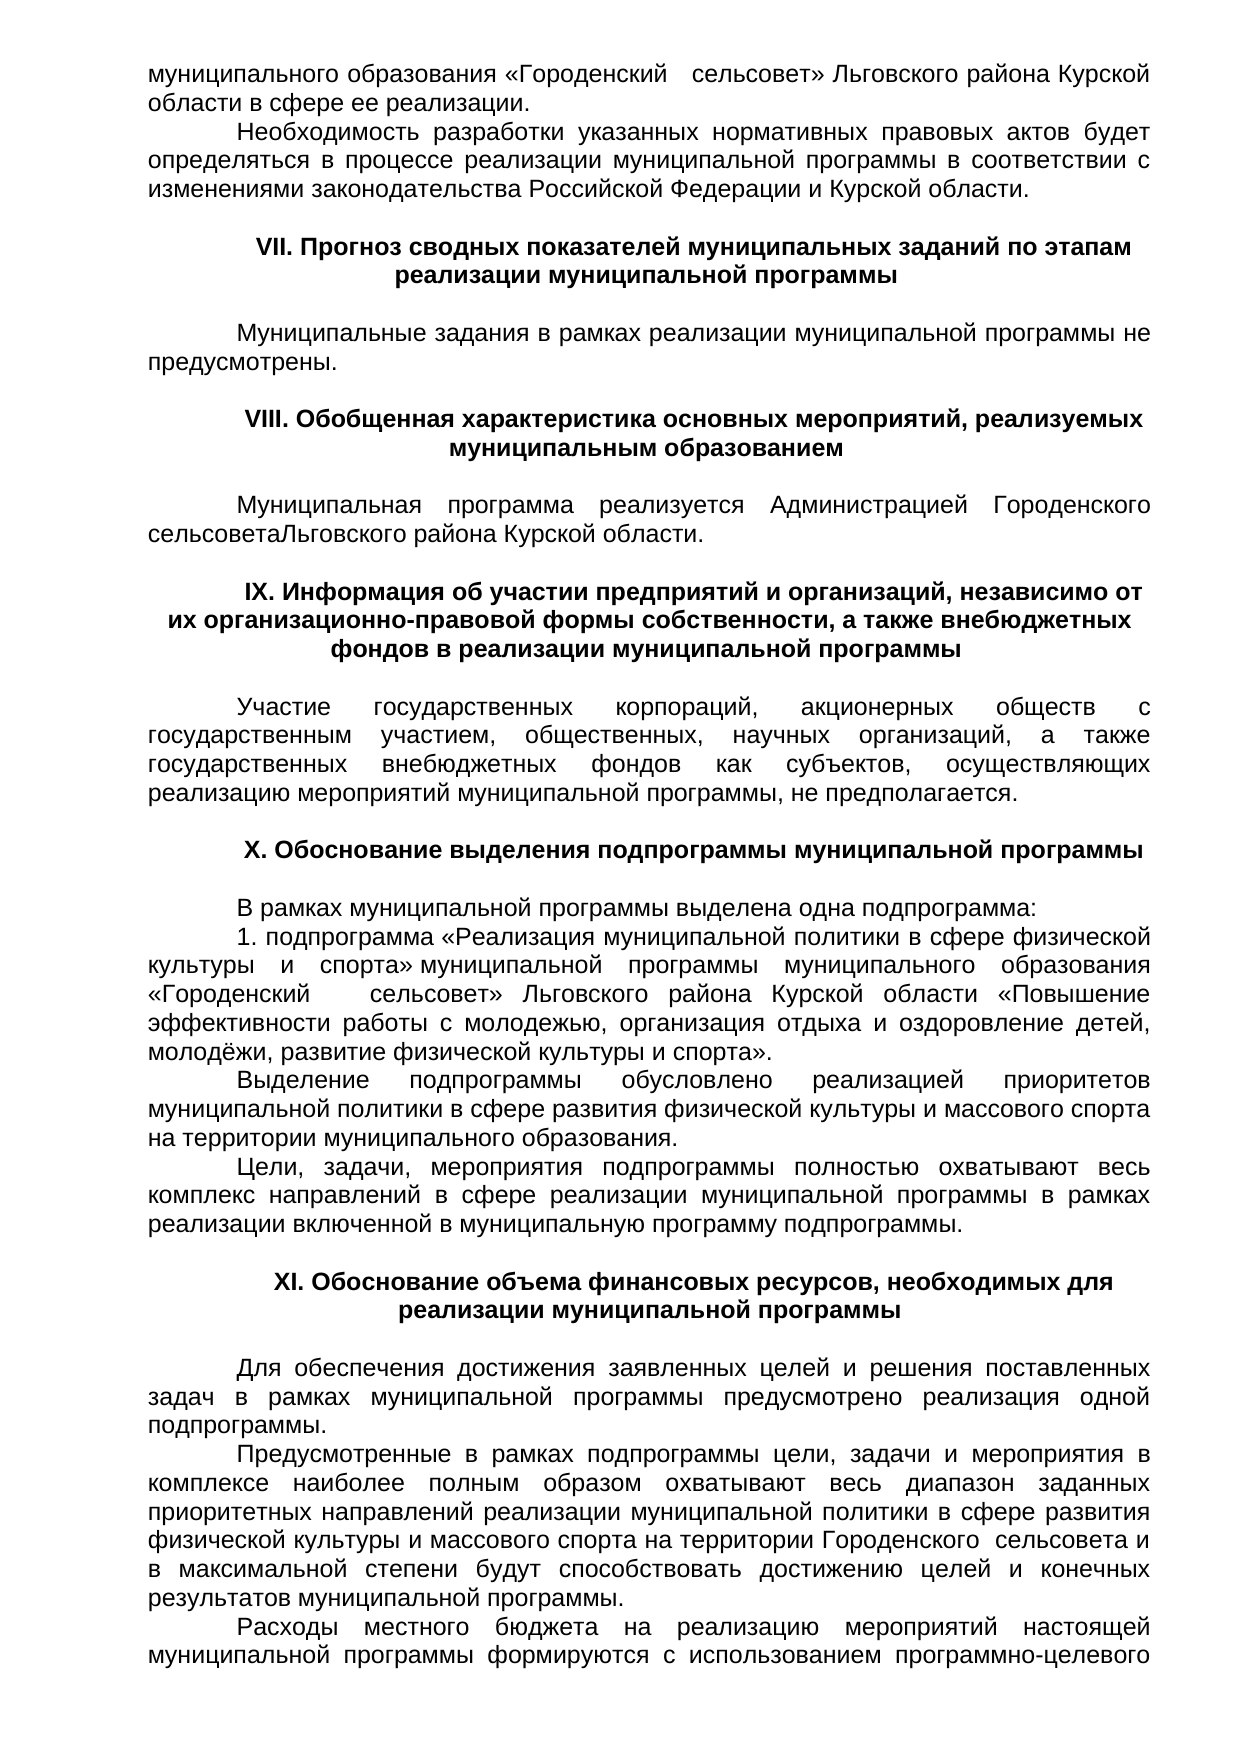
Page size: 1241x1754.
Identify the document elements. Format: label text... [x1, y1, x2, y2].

text Муниципальные задания в рамках реализации муниципальной программы не предусмотрены. [148, 318, 1152, 375]
text Необходимость разработки указанных нормативных правовых актов будет определяться в процессе реализации муниципальной программы в соответствии с изменениями законодательства Российской Федерации и Курской области. [148, 117, 1152, 203]
text XI. Обоснование объема финансовых ресурсов, необходимых для реализации муниципальной программы [148, 1267, 1152, 1324]
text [148, 59, 1152, 117]
text X. Обоснование выделения подпрограммы муниципальной программы [148, 835, 1152, 864]
text Цели, задачи, мероприятия подпрограммы полностью охватывают весь комплекс направлений в сфере реализации муниципальной программы в рамках реализации включенной в муниципальную программу подпрограммы. [148, 1152, 1152, 1238]
text Участие государственных корпораций, акционерных обществ с государственным участием, общественных, научных организаций, а также государственных внебюджетных фондов как субъектов, осуществляющих реализацию мероприятий муниципальной программы, не предполагается. [148, 692, 1152, 807]
text Муниципальная программа реализуется Администрацией Городенского сельсоветаЛьговского района Курской области. [148, 490, 1152, 548]
text VIII. Обобщенная характеристика основных мероприятий, реализуемых муниципальным образованием [148, 404, 1152, 462]
text В рамках муниципальной программы выделена одна подпрограмма: [148, 893, 1152, 922]
text IX. Информация об участии предприятий и организаций, независимо от их организационно-правовой формы собственности, а также внебюджетных фондов в реализации муниципальной программы [148, 577, 1152, 663]
text Для обеспечения достижения заявленных целей и решения поставленных задач в рамках муниципальной программы предусмотрено реализация одной подпрограммы. [148, 1353, 1152, 1439]
text 1. подпрограмма «Реализация муниципальной политики в сфере физической культуры и спорта» муниципальной программы муниципального образования «Городенский сельсовет» Льговского района Курской области «Повышение эффективности работы с молодежью, организация отдыха и оздоровление детей, молодёжи, развитие физической культуры и спорта». [148, 922, 1152, 1065]
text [148, 1612, 1152, 1669]
text Выделение подпрограммы обусловлено реализацией приоритетов муниципальной политики в сфере развития физической культуры и массового спорта на территории муниципального образования. [148, 1065, 1152, 1152]
text Предусмотренные в рамках подпрограммы цели, задачи и мероприятия в комплексе наиболее полным образом охватывают весь диапазон заданных приоритетных направлений реализации муниципальной политики в сфере развития физической культуры и массового спорта на территории Городенского сельсовета и в максимальной степени будут способствовать достижению целей и конечных результатов муниципальной программы. [148, 1439, 1152, 1612]
text VII. Прогноз сводных показателей муниципальных заданий по этапам реализации муниципальной программы [148, 232, 1152, 289]
